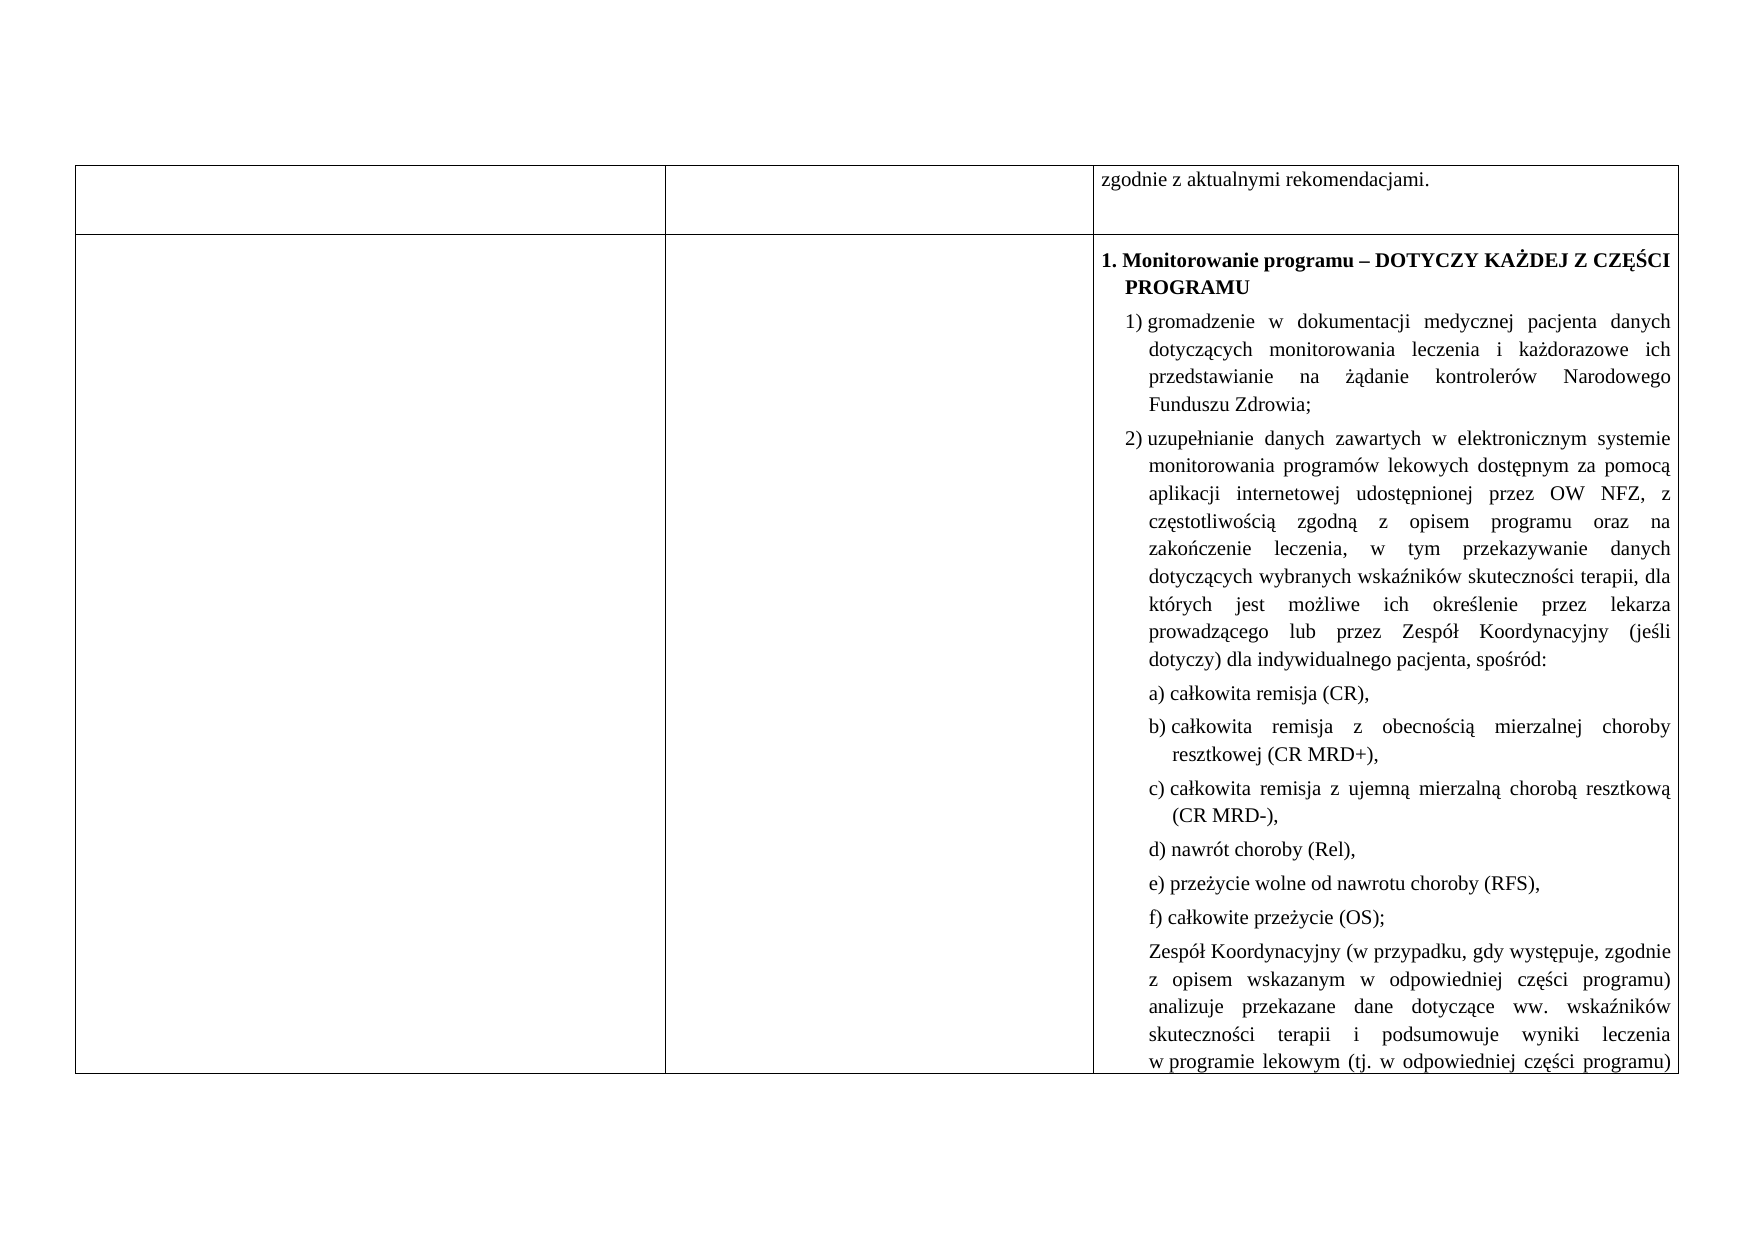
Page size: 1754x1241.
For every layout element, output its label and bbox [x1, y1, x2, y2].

table_cell [666, 166, 1093, 234]
table_cell [1094, 235, 1678, 1073]
table_cell [666, 235, 1093, 1073]
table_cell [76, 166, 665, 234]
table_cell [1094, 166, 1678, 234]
table_cell [76, 235, 665, 1073]
